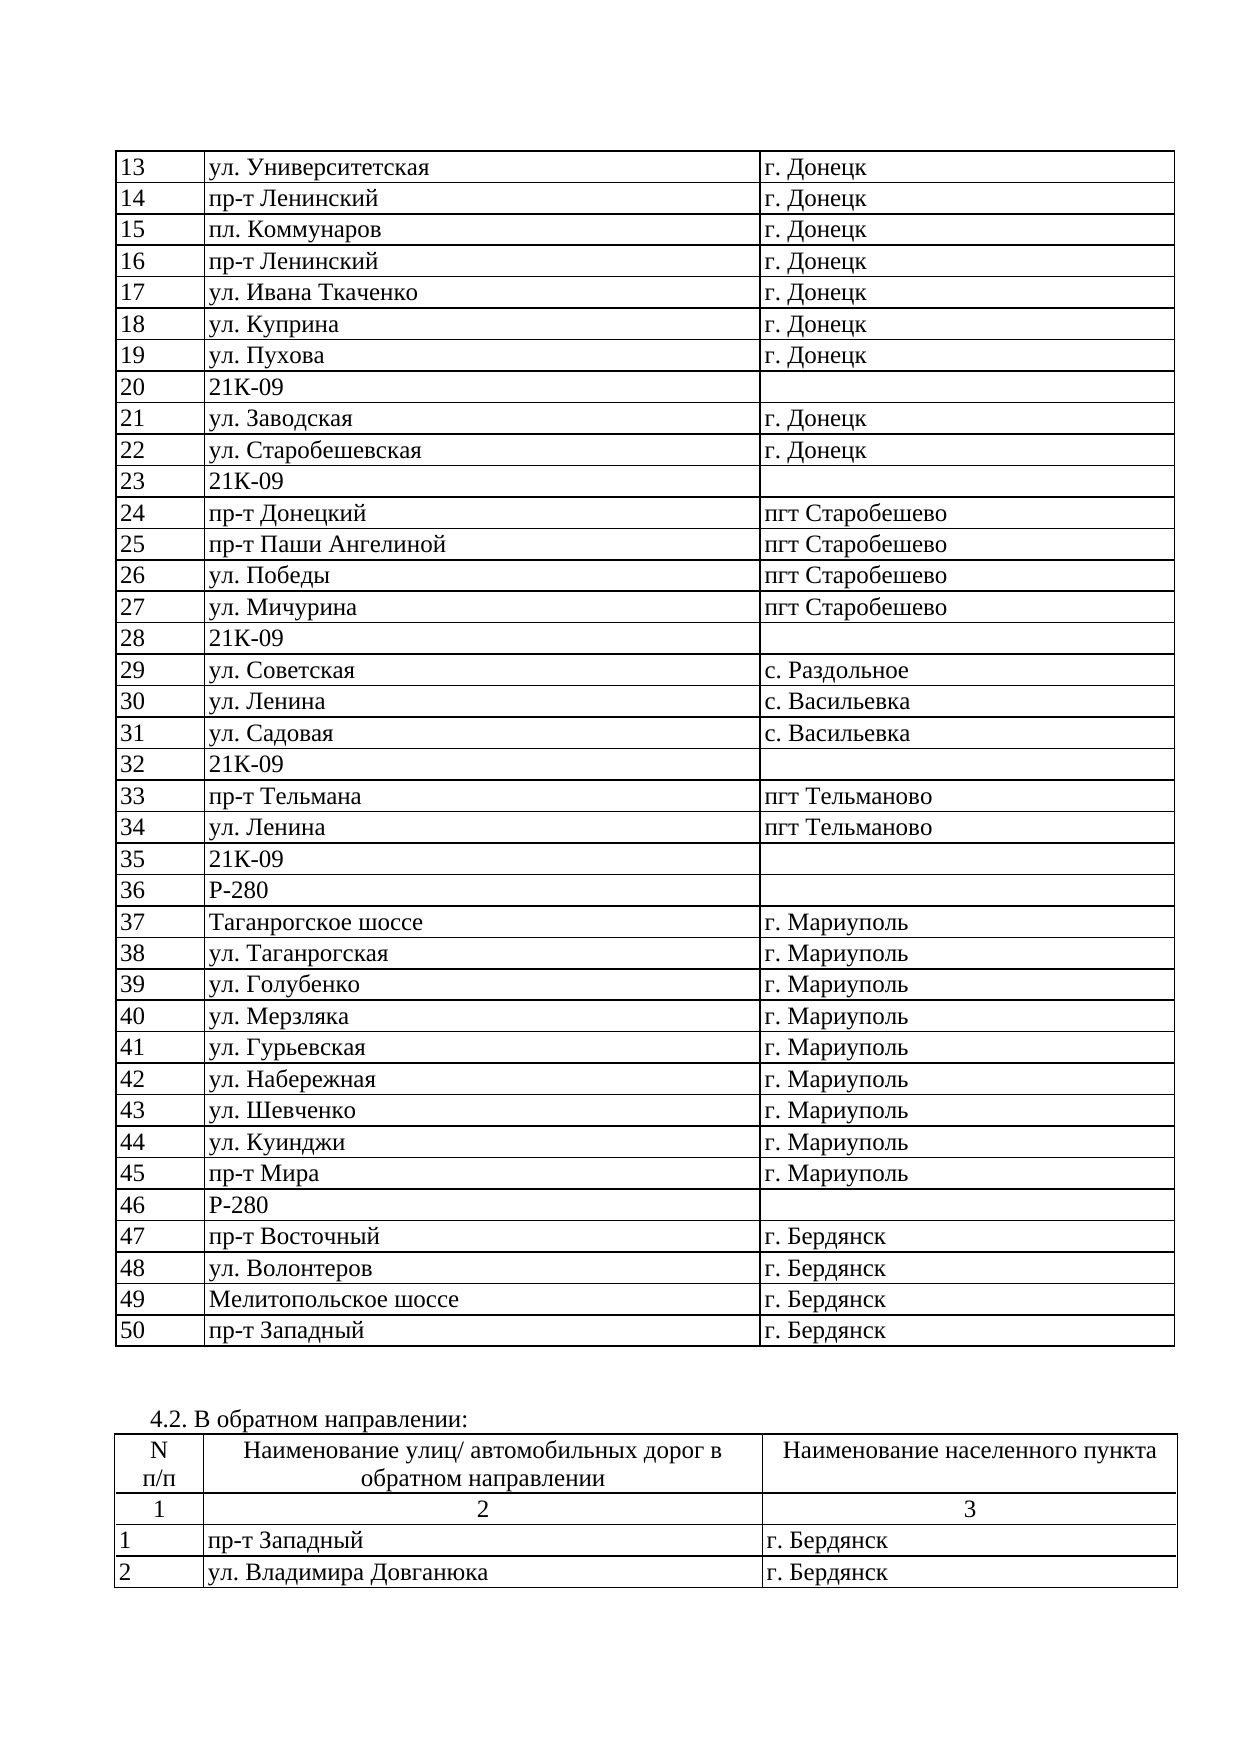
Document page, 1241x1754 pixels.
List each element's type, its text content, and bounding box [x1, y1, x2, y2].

table_cell [761, 749, 1174, 779]
table_cell ул. Набережная [205, 1064, 759, 1094]
table_cell 40 [117, 1001, 204, 1031]
table_cell ул. Заводская [205, 403, 759, 433]
table_cell г. Мариуполь [761, 938, 1174, 968]
table_cell [761, 466, 1174, 496]
table_cell 30 [117, 686, 204, 716]
table_cell 2 [204, 1494, 762, 1524]
table_cell 43 [117, 1095, 204, 1125]
table_cell пр-т Западный [204, 1525, 762, 1555]
table_cell [761, 1190, 1174, 1219]
table_cell г. Мариуполь [761, 907, 1174, 936]
table_cell 31 [117, 718, 204, 748]
table_cell ул. Шевченко [205, 1095, 759, 1125]
table_cell 35 [117, 844, 204, 873]
table_cell 47 [117, 1221, 204, 1251]
table_cell ул. Победы [205, 561, 759, 590]
table_cell г. Донецк [761, 152, 1174, 181]
table_cell г. Мариуполь [761, 1158, 1174, 1188]
table_cell ул. Гурьевская [205, 1032, 759, 1062]
table_cell ул. Мичурина [205, 592, 759, 622]
table_cell г. Донецк [761, 215, 1174, 244]
table_cell г. Бердянск [761, 1253, 1174, 1282]
table_cell 18 [117, 309, 204, 339]
table_cell г. Мариуполь [761, 1127, 1174, 1157]
table_cell 15 [117, 215, 204, 244]
table_cell 26 [117, 561, 204, 590]
table_cell г. Мариуполь [761, 970, 1174, 999]
table_cell 25 [117, 529, 204, 559]
table_cell пл. Коммунаров [205, 215, 759, 244]
table_cell Р-280 [205, 1190, 759, 1219]
table_cell пгт Тельманово [761, 812, 1174, 842]
table_cell 48 [117, 1253, 204, 1282]
table_cell 38 [117, 938, 204, 968]
table_cell 39 [117, 970, 204, 999]
table_cell ул. Мерзляка [205, 1001, 759, 1031]
table_cell ул. Советская [205, 655, 759, 685]
table_cell 2 [115, 1556, 203, 1587]
table_cell 21К-09 [205, 749, 759, 779]
table_cell 34 [117, 812, 204, 842]
table_cell ул. Голубенко [205, 970, 759, 999]
table_cell 22 [117, 435, 204, 464]
table_cell г. Бердянск [761, 1221, 1174, 1251]
table_cell ул. Ленина [205, 812, 759, 842]
table_cell 17 [117, 277, 204, 307]
table_cell [761, 844, 1174, 873]
table_cell Таганрогское шоссе [205, 907, 759, 936]
table_cell 33 [117, 781, 204, 811]
table_cell пр-т Мира [205, 1158, 759, 1188]
table_cell 29 [117, 655, 204, 685]
table_cell Р-280 [205, 875, 759, 905]
table_cell ул. Садовая [205, 718, 759, 748]
table_cell пгт Старобешево [761, 561, 1174, 590]
table_cell ул. Ленина [205, 686, 759, 716]
table_cell ул. Владимира Довганюка [204, 1557, 762, 1587]
table_cell 21К-09 [205, 372, 759, 402]
table_header Наименование улиц/ автомобильных дорог в обратном направлении [204, 1435, 762, 1492]
table_cell г. Мариуполь [761, 1095, 1174, 1125]
table_header N п/п [115, 1435, 203, 1492]
table_cell 50 [117, 1316, 204, 1345]
table_cell пгт Старобешево [761, 529, 1174, 559]
table_cell ул. Волонтеров [205, 1253, 759, 1282]
table_cell 20 [117, 372, 204, 402]
table_cell 14 [117, 183, 204, 213]
table_header Наименование населенного пункта [763, 1435, 1177, 1492]
table_cell ул. Куинджи [205, 1127, 759, 1157]
table_cell г. Бердянск [761, 1284, 1174, 1314]
table_cell пр-т Донецкий [205, 498, 759, 527]
table_cell 32 [117, 749, 204, 779]
table_cell ул. Куприна [205, 309, 759, 339]
table_cell 1 [115, 1525, 203, 1555]
table_cell ул. Ивана Ткаченко [205, 277, 759, 307]
table_cell пр-т Восточный [205, 1221, 759, 1251]
table_cell [761, 623, 1174, 653]
table_cell 42 [117, 1064, 204, 1094]
table_cell г. Донецк [761, 246, 1174, 276]
table_cell 36 [117, 875, 204, 905]
table_cell 3 [763, 1492, 1177, 1524]
table_cell г. Бердянск [761, 1316, 1174, 1345]
table_cell 41 [117, 1032, 204, 1062]
table_cell [761, 875, 1174, 905]
table_cell 37 [117, 907, 204, 936]
table_cell 45 [117, 1158, 204, 1188]
table_cell ул. Таганрогская [205, 938, 759, 968]
table_cell пгт Тельманово [761, 781, 1174, 811]
table_cell 21 [117, 403, 204, 433]
table_cell 16 [117, 246, 204, 276]
text 4.2. В обратном направлении: [150, 1404, 1090, 1433]
table_cell 13 [117, 152, 204, 181]
table_cell 49 [117, 1284, 204, 1314]
table_cell [761, 372, 1174, 402]
table_cell пр-т Ленинский [205, 183, 759, 213]
table_cell ул. Пухова [205, 340, 759, 370]
table_cell 28 [117, 623, 204, 653]
table_cell ул. Старобешевская [205, 435, 759, 464]
table_cell 19 [117, 340, 204, 370]
table_cell 44 [117, 1127, 204, 1157]
table_cell пр-т Паши Ангелиной [205, 529, 759, 559]
table_cell 21К-09 [205, 466, 759, 496]
table_cell с. Васильевка [761, 686, 1174, 716]
table_cell 27 [117, 592, 204, 622]
table_cell г. Донецк [761, 277, 1174, 307]
table_cell пр-т Западный [205, 1316, 759, 1345]
table_cell пгт Старобешево [761, 592, 1174, 622]
table_cell 23 [117, 466, 204, 496]
table_cell Мелитопольское шоссе [205, 1284, 759, 1314]
table_cell г. Мариуполь [761, 1064, 1174, 1094]
table_cell пр-т Тельмана [205, 781, 759, 811]
table_cell ул. Университетская [205, 152, 759, 181]
table_cell г. Мариуполь [761, 1032, 1174, 1062]
table_cell 21К-09 [205, 623, 759, 653]
table_cell с. Васильевка [761, 718, 1174, 748]
table_cell г. Донецк [761, 403, 1174, 433]
table_cell с. Раздольное [761, 655, 1174, 685]
table_cell 21К-09 [205, 844, 759, 873]
table_cell 24 [117, 498, 204, 527]
table_cell 1 [115, 1493, 203, 1524]
table_cell г. Донецк [761, 183, 1174, 213]
table_cell г. Донецк [761, 340, 1174, 370]
table_cell г. Бердянск [763, 1555, 1177, 1587]
table_cell г. Мариуполь [761, 1001, 1174, 1031]
table_cell пр-т Ленинский [205, 246, 759, 276]
table_cell г. Донецк [761, 435, 1174, 464]
table_cell пгт Старобешево [761, 498, 1174, 527]
table_cell 46 [117, 1190, 204, 1219]
table_cell г. Бердянск [763, 1524, 1177, 1555]
table_cell г. Донецк [761, 309, 1174, 339]
